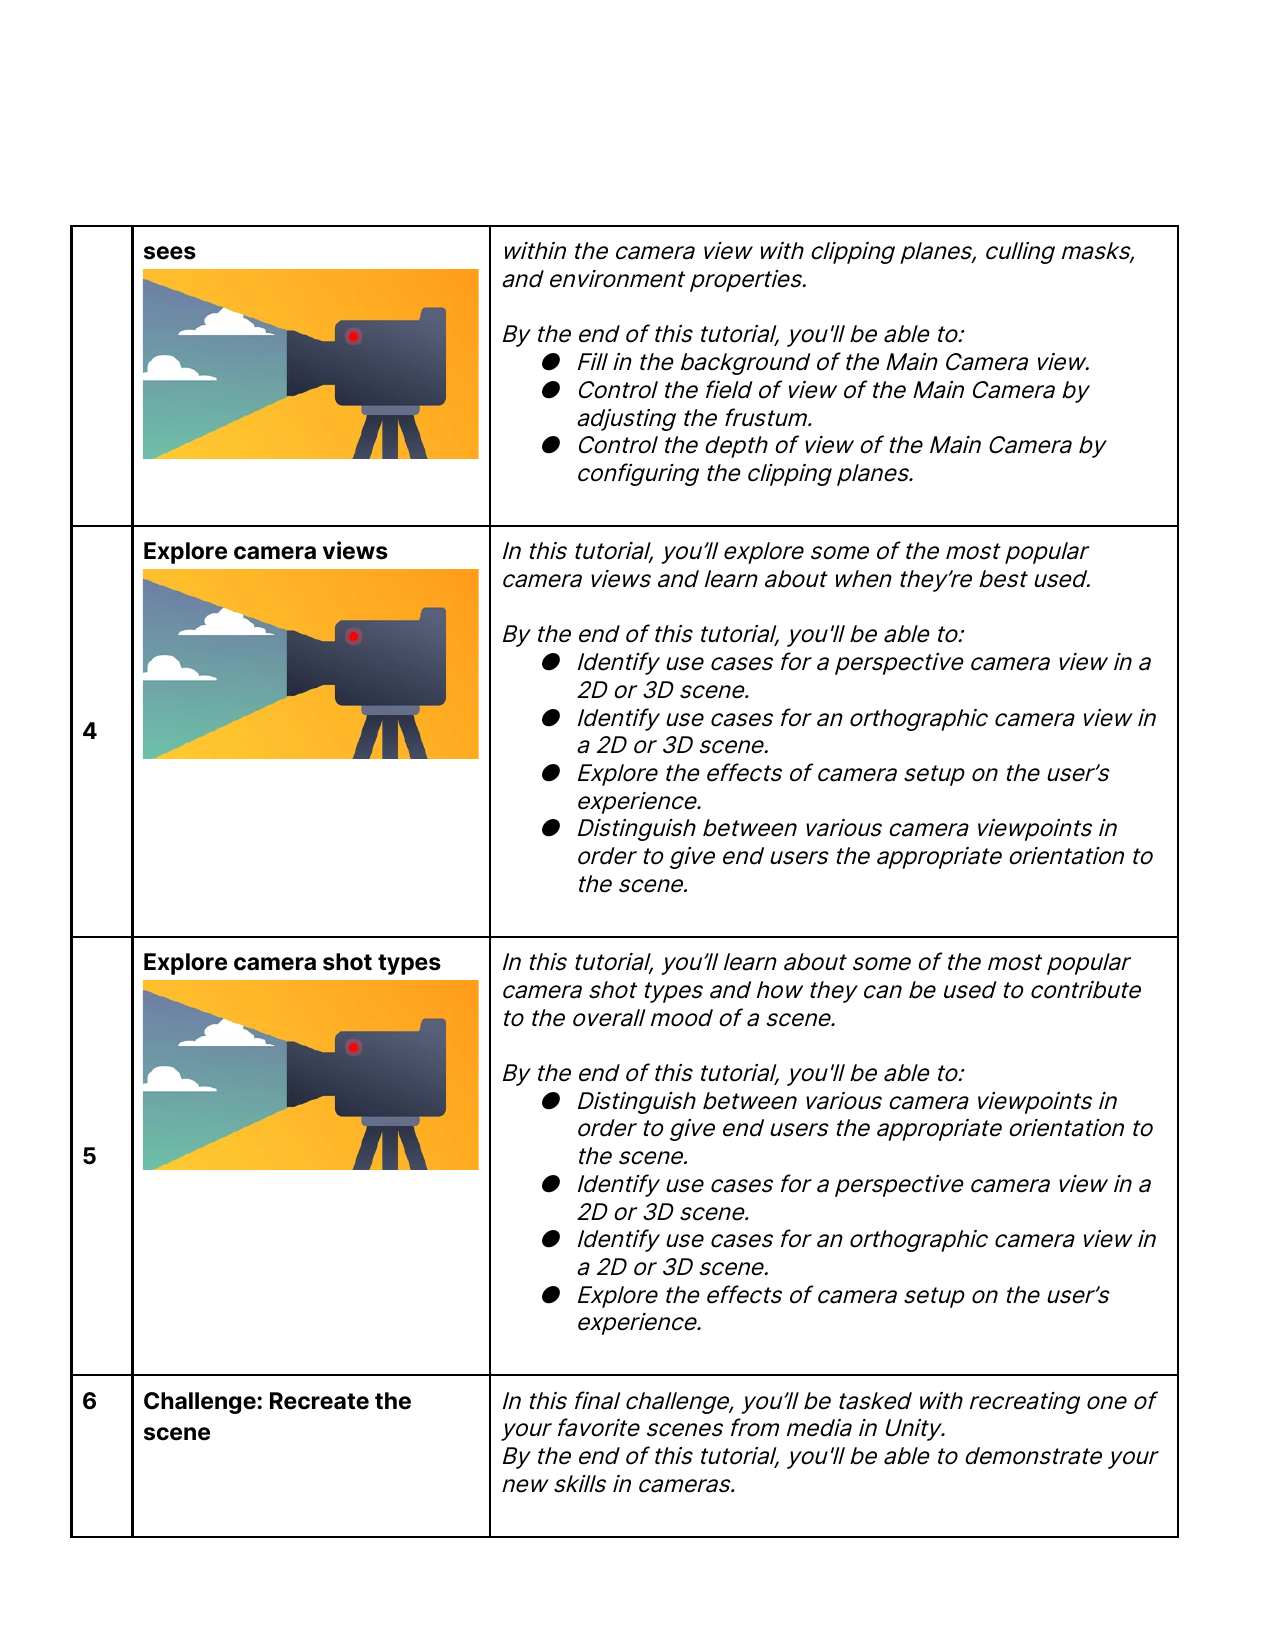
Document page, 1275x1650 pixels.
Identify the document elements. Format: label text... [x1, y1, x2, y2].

table_cell 6 [73, 1376, 131, 1536]
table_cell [491, 227, 1177, 525]
table_cell Explore camera views [134, 527, 489, 936]
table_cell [491, 1376, 1177, 1536]
table_cell Explore camera shot types [134, 938, 489, 1374]
picture [142, 569, 479, 759]
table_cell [134, 1376, 489, 1536]
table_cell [134, 227, 489, 525]
picture [142, 269, 479, 459]
table_cell 3 [73, 227, 131, 525]
table_cell In this tutorial, you’ll learn about some of the most popular camera shot types and how they can be used to contribute to the overall mood of a scene. By the end of this tutorial, you'll be able to: Distinguish between various camera viewpoints in order to give end users the appropriate orientation to the scene. Identify use cases for a perspective camera view in a 2D or 3D scene. Identify use cases for an orthographic camera view in a 2D or 3D scene. Explore the effects of camera setup on the user’s experience. [491, 938, 1177, 1374]
table_cell 5 [73, 938, 131, 1374]
table_cell In this tutorial, you’ll explore some of the most popular camera views and learn about when they’re best used. By the end of this tutorial, you'll be able to: Identify use cases for a perspective camera view in a 2D or 3D scene. Identify use cases for an orthographic camera view in a 2D or 3D scene. Explore the effects of camera setup on the user’s experience. Distinguish between various camera viewpoints in order to give end users the appropriate orientation to the scene. [491, 527, 1177, 936]
table_cell 4 [73, 527, 131, 936]
picture [142, 980, 479, 1170]
